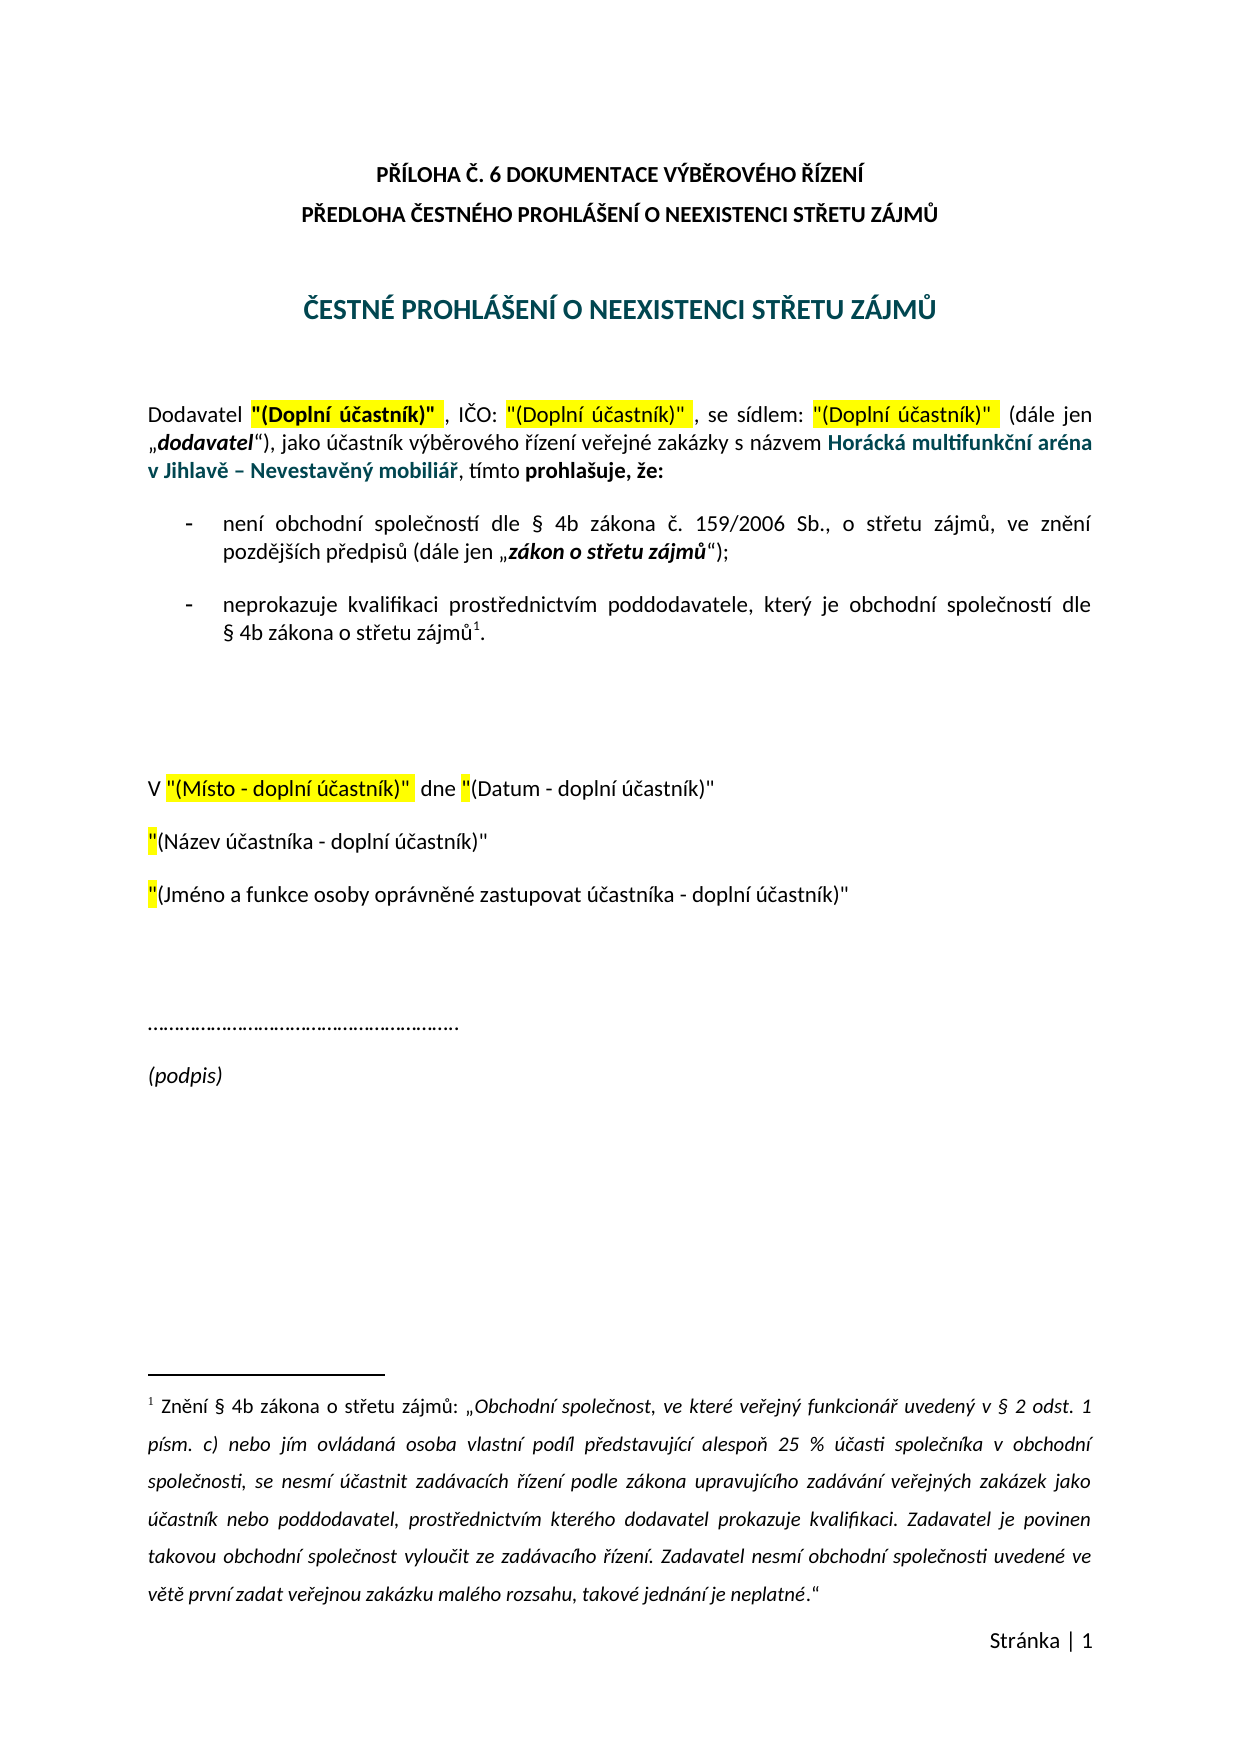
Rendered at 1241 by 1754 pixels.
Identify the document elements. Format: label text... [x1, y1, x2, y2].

text Dodavatel , IČO: , se sídlem: (dále jen „dodavatel“), jako účastník výběrového řízení veřejné zakázky s názvem Horácká multifunkční aréna v Jihlavě – Nevestavěný mobiliář, tímto prohlašuje, že: [148, 400, 1093, 484]
text Předloha čestného prohlášení o NEEXISTENCI STŘETU ZÁJMŮ [148, 201, 1093, 229]
text Příloha č. 6 dokumentace výběrového řízení [148, 160, 1093, 188]
text (podpis) [148, 1061, 1093, 1089]
text V dne [148, 774, 166, 802]
list neprokazuje kvalifikaci prostřednictvím poddodavatele, který je obchodní společností dle § 4b zákona o střetu zájmů. [185, 590, 1093, 646]
text čestné prohlášení o NEEXISTENCI STŘETU ZÁJMŮ [148, 291, 1093, 327]
text V dne [470, 774, 1093, 802]
list není obchodní společností dle § 4b zákona č. 159/2006 Sb., o střetu zájmů, ve znění pozdějších předpisů (dále jen „zákon o střetu zájmů“); [185, 509, 1093, 565]
text V dne [415, 774, 461, 802]
text ………………………………………………….. [148, 1008, 1093, 1036]
